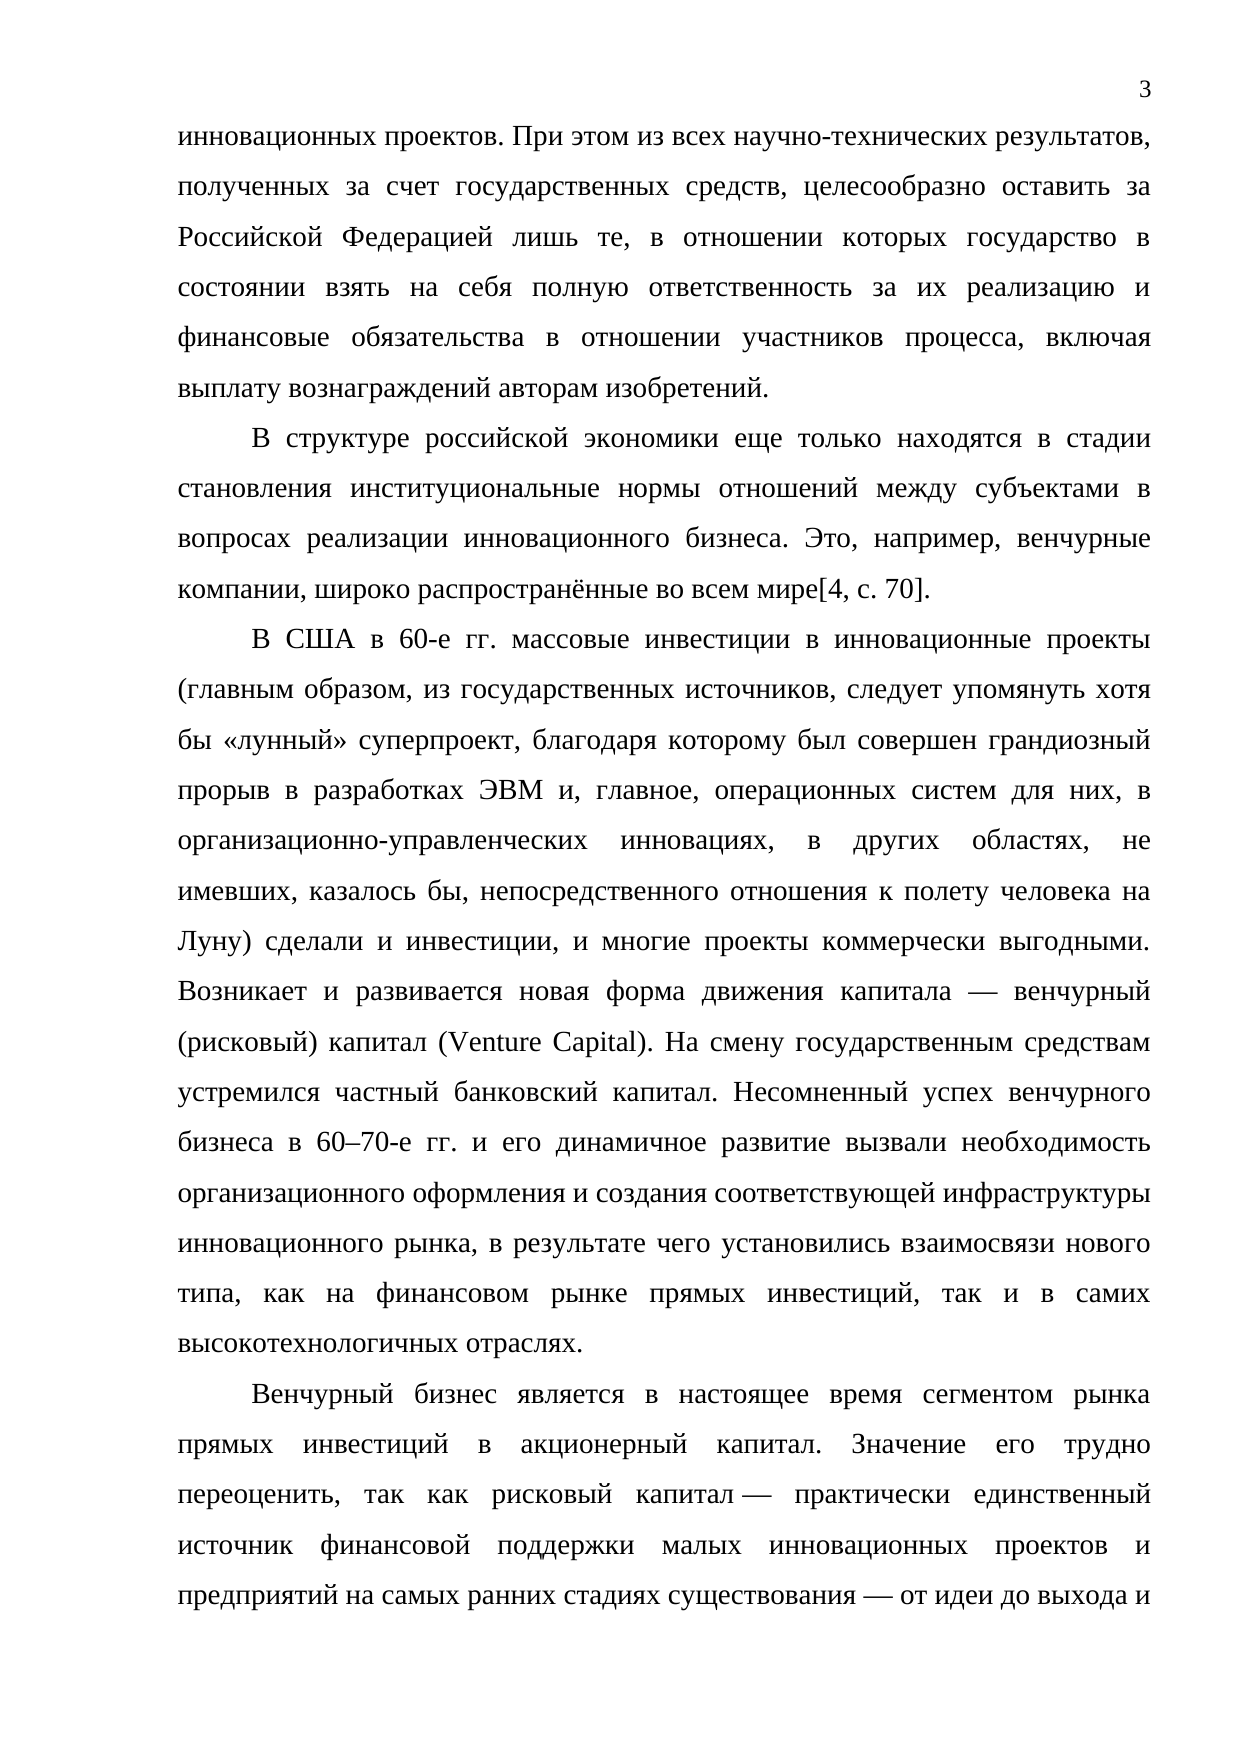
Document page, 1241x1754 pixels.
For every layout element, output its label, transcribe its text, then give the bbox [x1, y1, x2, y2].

text В структуре российской экономики еще только находятся в стадии становления институциональные нормы отношений между субъектами в вопросах реализации инновационного бизнеса. Это, например, венчурные компании, широко распространённые во всем мире[4, с. 70]. [177, 420, 1152, 604]
text В США в 60-е гг. массовые инвестиции в инновационные проекты (главным образом, из государственных источников, следует упомянуть хотя бы «лунный» суперпроект, благодаря которому был совершен грандиозный прорыв в разработках ЭВМ и, главное, операционных систем для них, в организационно-управленческих инновациях, в других областях, не имевших, казалось бы, непосредственного отношения к полету человека на Луну) сделали и инвестиции, и многие проекты коммерчески выгодными. Возникает и развивается новая форма движения капитала — венчурный (рисковый) капитал (Venture Capital). На смену государственным средствам устремился частный банковский капитал. Несомненный успех венчурного бизнеса в 60–70-е гг. и его динамичное развитие вызвали необходимость организационного оформления и создания соответствующей инфраструктуры инновационного рынка, в результате чего установились взаимосвязи нового типа, как на финансовом рынке прямых инвестиций, так и в самих высокотехнологичных отраслях. [177, 621, 1152, 1359]
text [177, 118, 1152, 403]
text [177, 1376, 1152, 1611]
